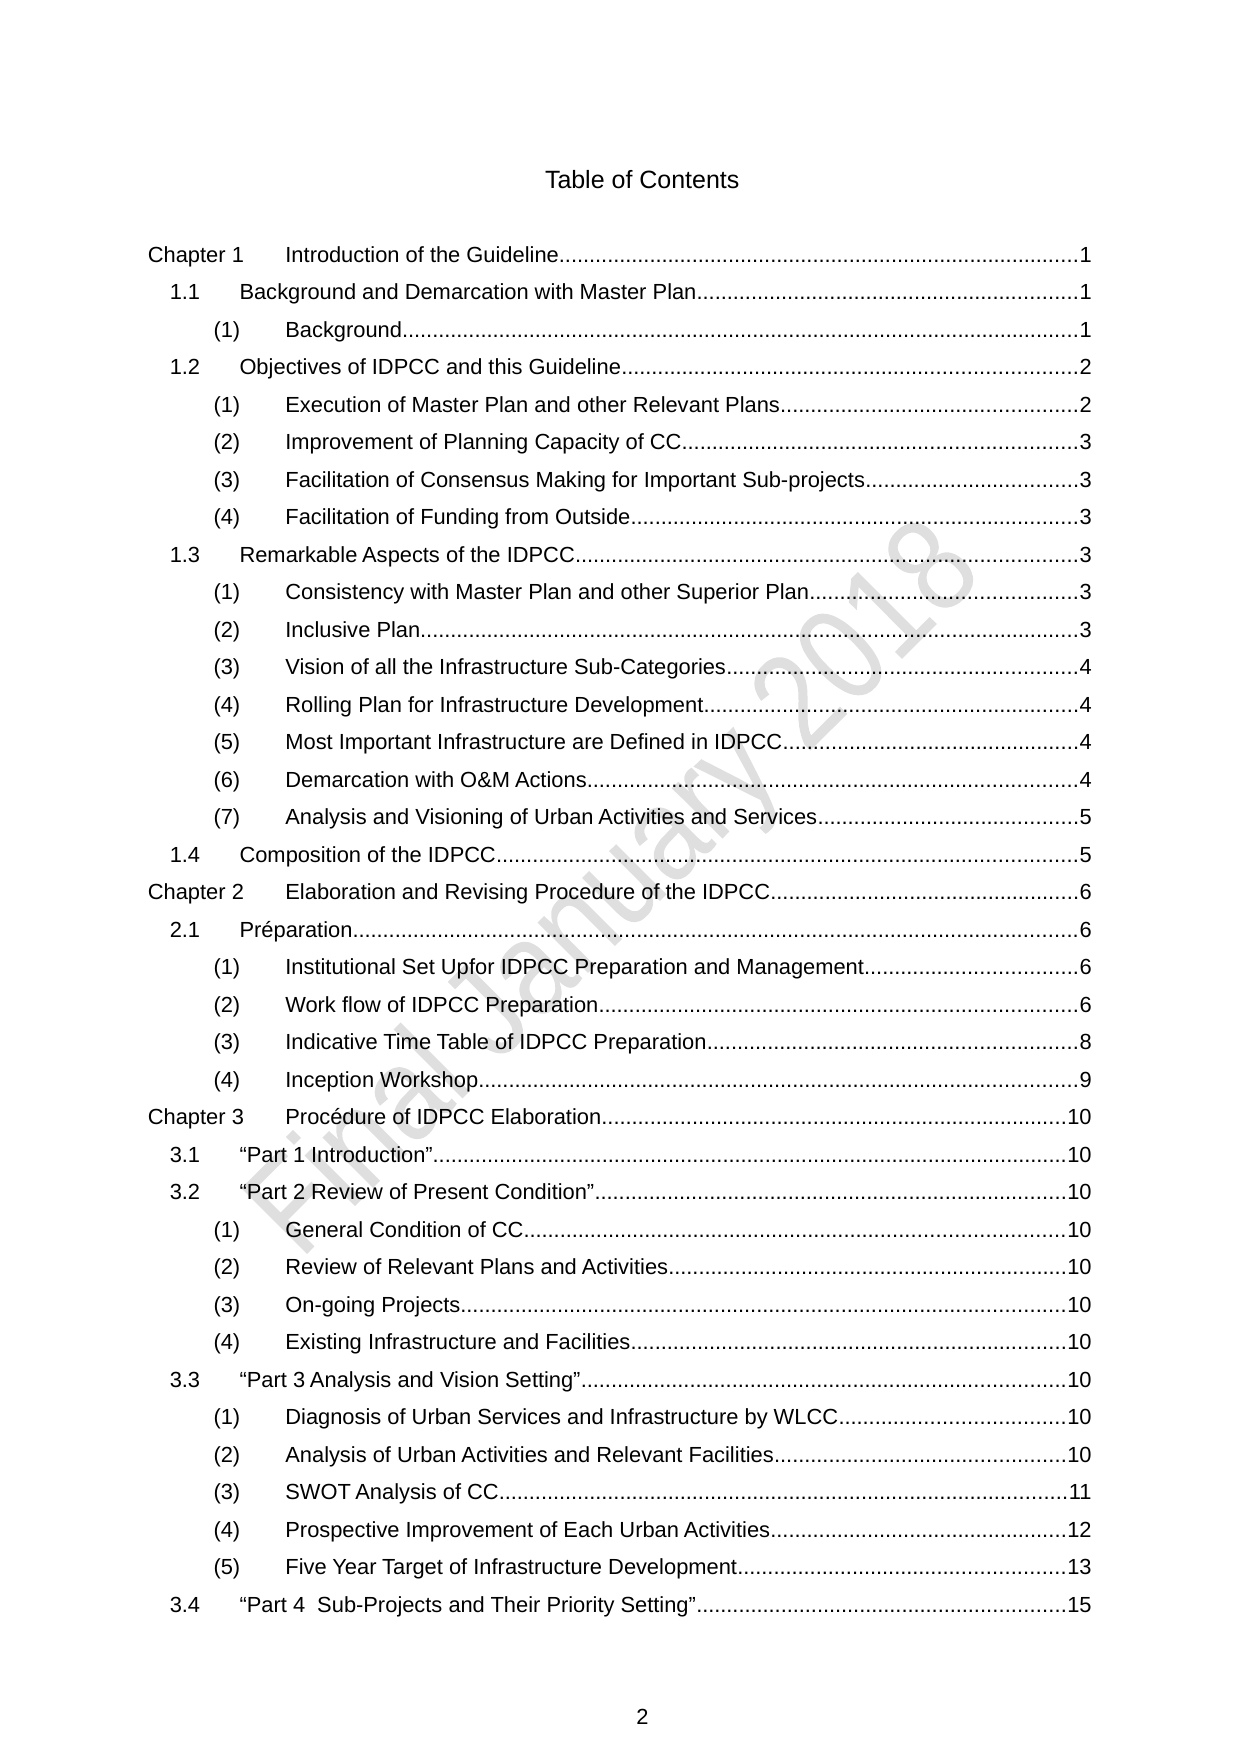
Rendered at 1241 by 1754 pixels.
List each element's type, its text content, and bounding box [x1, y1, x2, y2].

text (2) Work flow of IDPCC Preparation 6 [213, 986, 1092, 1023]
text 1.2 Objectives of IDPCC and this Guideline 2 [169, 348, 1092, 386]
text Chapter 3 Procédure of IDPCC Elaboration 10 [148, 1098, 1092, 1136]
text (3) On-going Projects 10 [213, 1286, 1092, 1323]
text Chapter 2 Elaboration and Revising Procedure of the IDPCC 6 [148, 873, 1092, 911]
text 1.4 Composition of the IDPCC 5 [169, 836, 1092, 873]
text (1) General Condition of CC 10 [213, 1211, 1092, 1248]
text (3) Indicative Time Table of IDPCC Preparation 8 [213, 1023, 1092, 1061]
text Chapter 1 Introduction of the Guideline 1 [148, 236, 1092, 273]
text (1) Diagnosis of Urban Services and Infrastructure by WLCC 10 [213, 1398, 1092, 1436]
text 1.3 Remarkable Aspects of the IDPCC 3 [169, 536, 1092, 573]
text (5) Five Year Target of Infrastructure Development 13 [213, 1548, 1092, 1586]
text 3.2 “Part 2 Review of Present Condition” 10 [169, 1173, 1092, 1211]
text 3.4 “Part 4 Sub-Projects and Their Priority Setting” 15 [169, 1586, 1092, 1623]
text (4) Facilitation of Funding from Outside 3 [213, 498, 1092, 536]
text (4) Inception Workshop 9 [213, 1061, 1092, 1098]
text (2) Inclusive Plan 3 [213, 611, 1092, 648]
text (7) Analysis and Visioning of Urban Activities and Services 5 [213, 798, 1092, 836]
text (1) Institutional Set Upfor IDPCC Preparation and Management 6 [213, 948, 1092, 986]
text (2) Analysis of Urban Activities and Relevant Facilities 10 [213, 1436, 1092, 1473]
text (1) Execution of Master Plan and other Relevant Plans 2 [213, 386, 1092, 423]
text (2) Review of Relevant Plans and Activities 10 [213, 1248, 1092, 1286]
text (4) Existing Infrastructure and Facilities 10 [213, 1323, 1092, 1361]
text (3) Vision of all the Infrastructure Sub-Categories 4 [213, 648, 1092, 686]
text (6) Demarcation with O&M Actions 4 [213, 761, 1092, 798]
text (4) Prospective Improvement of Each Urban Activities 12 [213, 1511, 1092, 1548]
text 1.1 Background and Demarcation with Master Plan 1 [169, 273, 1092, 311]
text 3.3 “Part 3 Analysis and Vision Setting” 10 [169, 1361, 1092, 1398]
text (2) Improvement of Planning Capacity of CC 3 [213, 423, 1092, 461]
text (3) SWOT Analysis of CC 11 [213, 1473, 1092, 1511]
text (1) Background 1 [213, 311, 1092, 348]
text (5) Most Important Infrastructure are Defined in IDPCC 4 [213, 723, 1092, 761]
text Table of Contents [191, 161, 1092, 198]
text (3) Facilitation of Consensus Making for Important Sub-projects 3 [213, 461, 1092, 498]
text (4) Rolling Plan for Infrastructure Development 4 [213, 686, 1092, 723]
text (1) Consistency with Master Plan and other Superior Plan 3 [213, 573, 1092, 611]
text 2.1 Préparation 6 [169, 911, 1092, 948]
text 3.1 “Part 1 Introduction” 10 [169, 1136, 1092, 1173]
